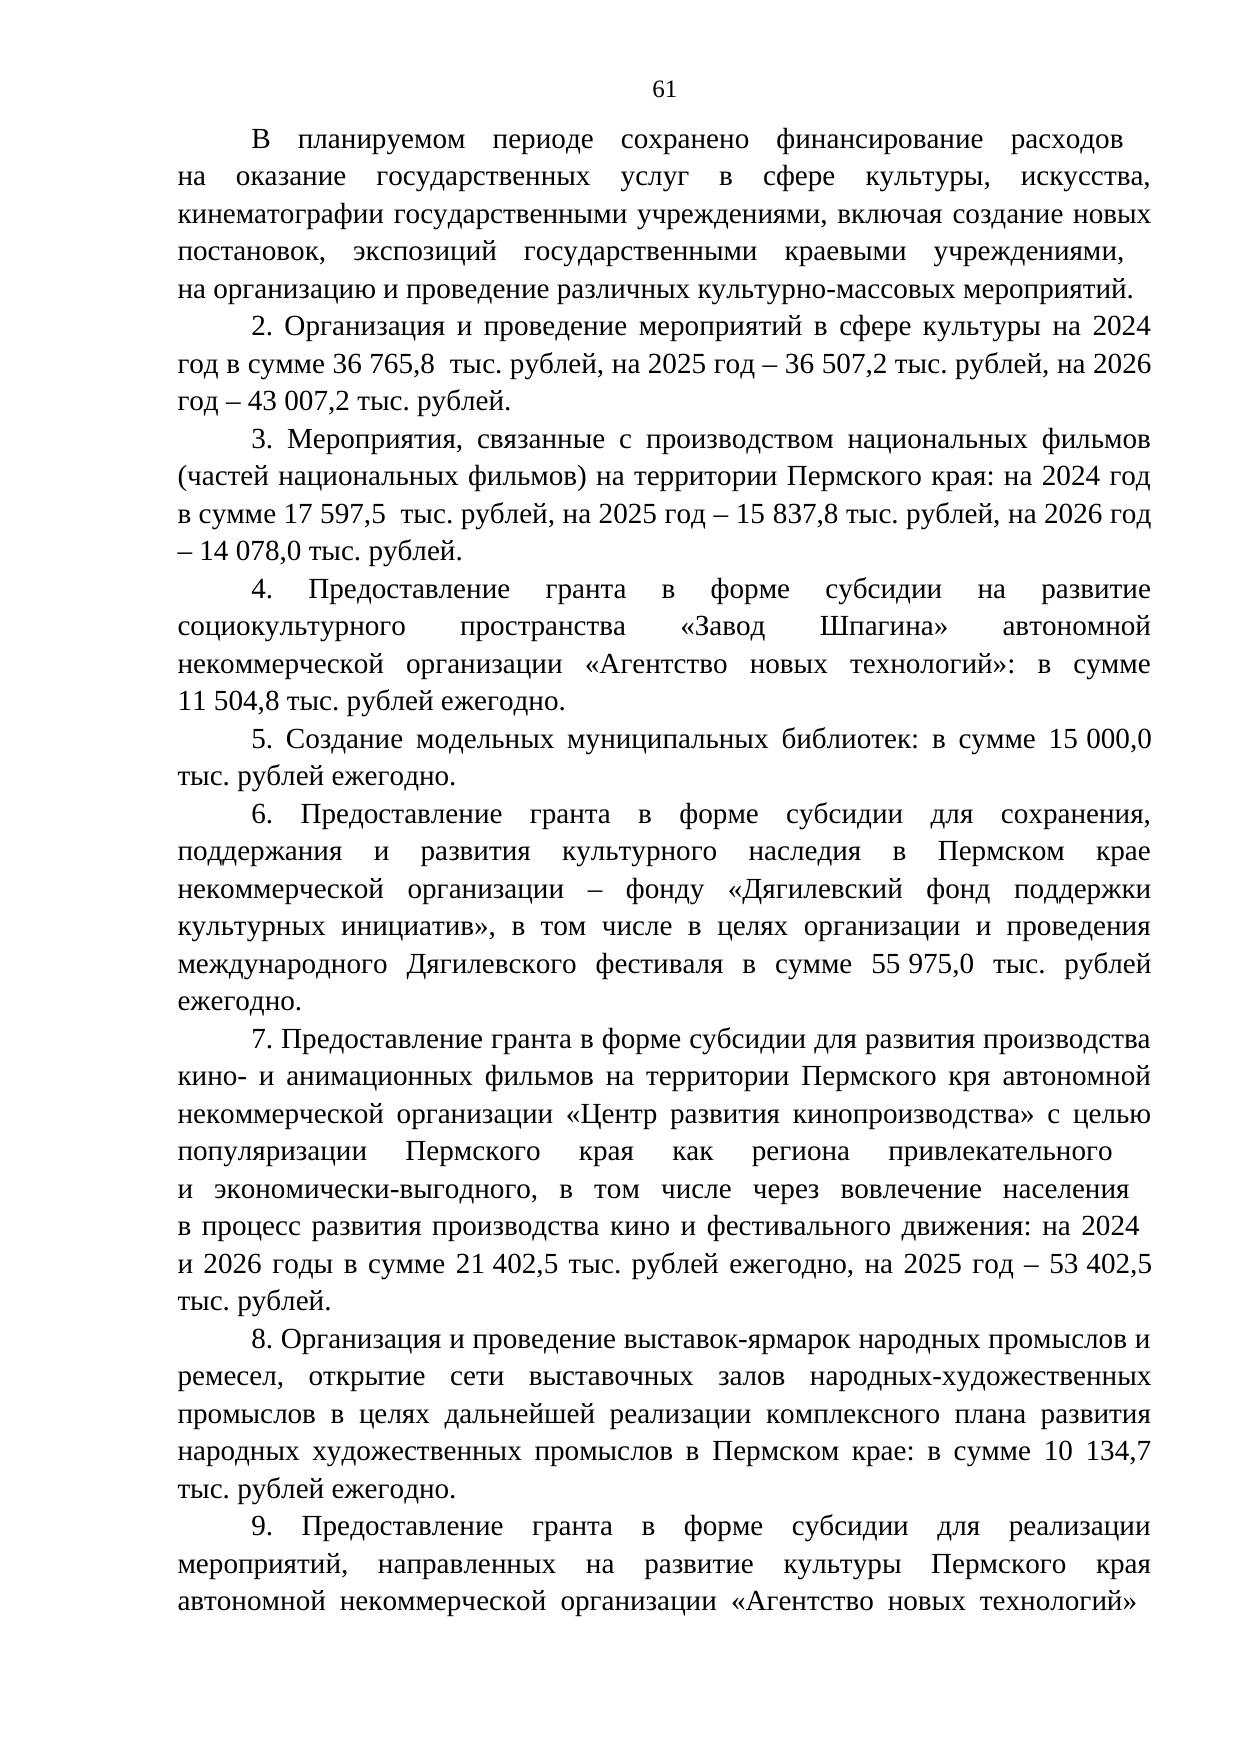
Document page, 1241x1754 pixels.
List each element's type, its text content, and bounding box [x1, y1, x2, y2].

text 7. Предоставление гранта в форме субсидии для развития производства кино- и анимационных фильмов на территории Пермского кря автономной некоммерческой организации «Центр развития кинопроизводства» с целью популяризации Пермского края как региона привлекательного и экономически-выгодного, в том числе через вовлечение населения в процесс развития производства кино и фестивального движения: на 2024 и 2026 годы в сумме 21 402,5 тыс. рублей ежегодно, на 2025 год – 53 402,5 тыс. рублей. [177, 1018, 1152, 1318]
text 5. Создание модельных муниципальных библиотек: в сумме 15 000,0 тыс. рублей ежегодно. [177, 718, 1152, 793]
text 2. Организация и проведение мероприятий в сфере культуры на 2024 год в сумме 36 765,8 тыс. рублей, на 2025 год – 36 507,2 тыс. рублей, на 2026 год – 43 007,2 тыс. рублей. [177, 306, 1152, 418]
text 4. Предоставление гранта в форме субсидии на развитие социокультурного пространства «Завод Шпагина» автономной некоммерческой организации «Агентство новых технологий»: в сумме 11 504,8 тыс. рублей ежегодно. [177, 568, 1152, 718]
text 8. Организация и проведение выставок-ярмарок народных промыслов и ремесел, открытие сети выставочных залов народных-художественных промыслов в целях дальнейшей реализации комплексного плана развития народных художественных промыслов в Пермском крае: в сумме 10 134,7 тыс. рублей ежегодно. [177, 1318, 1152, 1506]
text 3. Мероприятия, связанные с производством национальных фильмов (частей национальных фильмов) на территории Пермского края: на 2024 год в сумме 17 597,5 тыс. рублей, на 2025 год – 15 837,8 тыс. рублей, на 2026 год – 14 078,0 тыс. рублей. [177, 418, 1152, 568]
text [177, 1506, 1152, 1618]
text В планируемом периоде сохранено финансирование расходов на оказание государственных услуг в сфере культуры, искусства, кинематографии государственными учреждениями, включая создание новых постановок, экспозиций государственными краевыми учреждениями, на организацию и проведение различных культурно-массовых мероприятий. [177, 118, 1152, 306]
text 6. Предоставление гранта в форме субсидии для сохранения, поддержания и развития культурного наследия в Пермском крае некоммерческой организации – фонду «Дягилевский фонд поддержки культурных инициатив», в том числе в целях организации и проведения международного Дягилевского фестиваля в сумме 55 975,0 тыс. рублей ежегодно. [177, 793, 1152, 1018]
